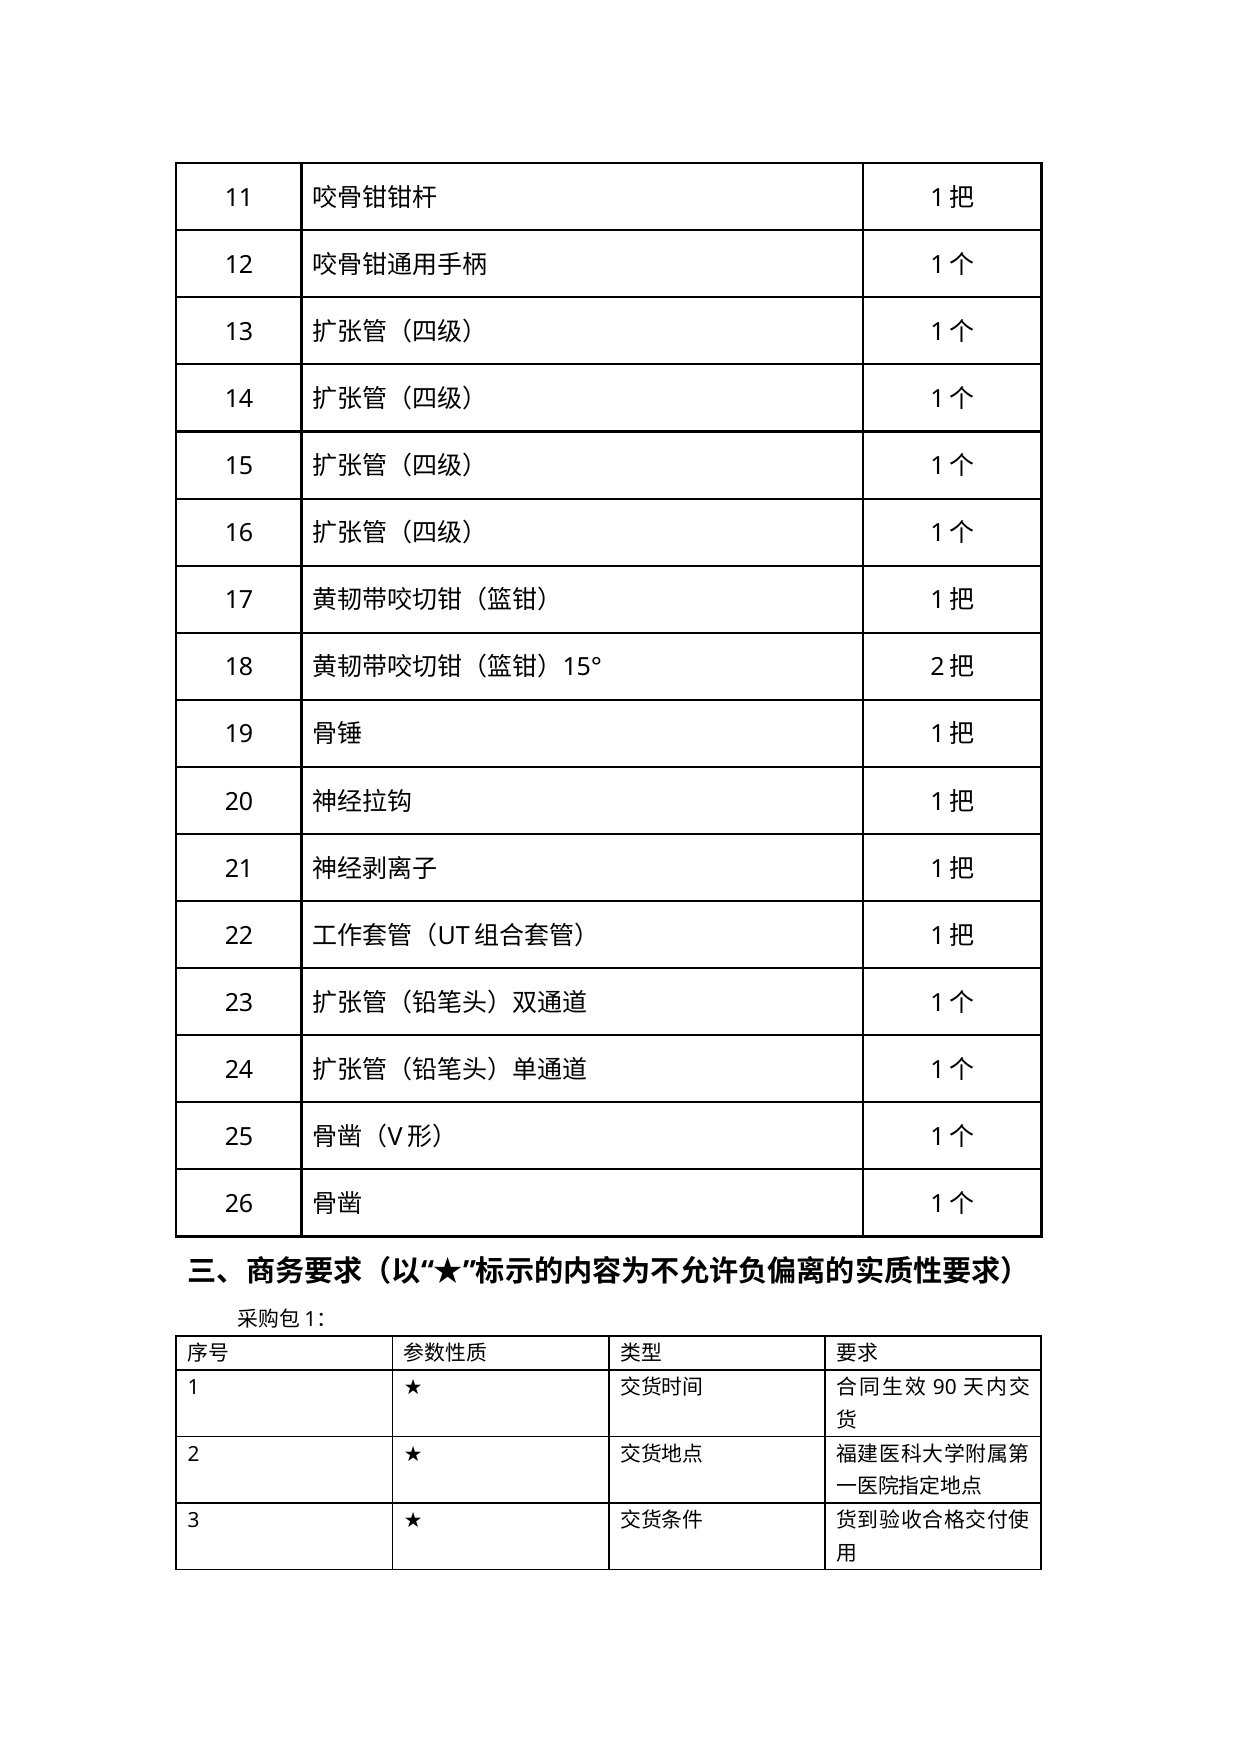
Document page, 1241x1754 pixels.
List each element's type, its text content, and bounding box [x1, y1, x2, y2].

table_cell 扩张管（四级） [303, 365, 862, 430]
table_cell 1个 [864, 433, 1040, 497]
table_header 序号 [177, 1337, 392, 1369]
table_cell 1把 [864, 902, 1040, 967]
table_cell 扩张管（四级） [303, 433, 862, 497]
table_cell 1个 [864, 1170, 1040, 1235]
table_cell 交货地点 [610, 1437, 824, 1502]
table_cell 19 [177, 701, 300, 766]
table_cell 1个 [864, 500, 1040, 564]
table_cell 22 [177, 902, 300, 967]
table_cell 24 [177, 1036, 300, 1101]
table_cell 1把 [864, 835, 1040, 900]
table_cell 骨锤 [303, 701, 862, 766]
table_cell 咬骨钳通用手柄 [303, 231, 862, 296]
table_header 类型 [610, 1337, 824, 1369]
table_cell 工作套管（UT组合套管） [303, 902, 862, 967]
table_header 要求 [826, 1337, 1040, 1369]
table_cell 18 [177, 634, 300, 699]
table_cell 咬骨钳钳杆 [303, 164, 862, 229]
text 三、商务要求（以“★”标示的内容为不允许负偏离的实质性要求） [187, 1237, 1053, 1302]
table_cell 15 [177, 433, 300, 497]
table_cell 25 [177, 1103, 300, 1168]
text 采购包1： [187, 1302, 1053, 1335]
table_cell 1个 [864, 1103, 1040, 1168]
table_cell ★ [393, 1437, 608, 1502]
table_cell 13 [177, 298, 300, 363]
table_cell 交货条件 [610, 1504, 824, 1569]
table_cell 26 [177, 1170, 300, 1235]
table_cell 12 [177, 231, 300, 296]
table_cell 1把 [864, 768, 1040, 833]
table_cell 3 [177, 1504, 392, 1569]
table_cell 1个 [864, 298, 1040, 363]
table_cell 交货时间 [610, 1371, 824, 1436]
table_cell 14 [177, 365, 300, 430]
table_cell 17 [177, 567, 300, 632]
table_cell 1把 [864, 701, 1040, 766]
table_cell 1个 [864, 1036, 1040, 1101]
table_cell 1把 [864, 567, 1040, 632]
table_cell 1个 [864, 365, 1040, 430]
table_cell 扩张管（铅笔头）双通道 [303, 969, 862, 1034]
table_cell 1个 [864, 969, 1040, 1034]
table_cell 神经剥离子 [303, 835, 862, 900]
table_cell 16 [177, 500, 300, 564]
table_cell 骨凿（V形） [303, 1103, 862, 1168]
table_cell 21 [177, 835, 300, 900]
table_cell 1把 [864, 164, 1040, 229]
table_cell 黄韧带咬切钳（篮钳）15° [303, 634, 862, 699]
table_cell 扩张管（四级） [303, 500, 862, 564]
table_cell 2把 [864, 634, 1040, 699]
table_cell 扩张管（铅笔头）单通道 [303, 1036, 862, 1101]
table_cell 2 [177, 1437, 392, 1502]
table_cell 23 [177, 969, 300, 1034]
table_cell ★ [393, 1371, 608, 1436]
table_cell 扩张管（四级） [303, 298, 862, 363]
table_cell 货到验收合格交付使用 [826, 1504, 1040, 1569]
table_header 参数性质 [393, 1337, 608, 1369]
table_cell 20 [177, 768, 300, 833]
table_cell 福建医科大学附属第一医院指定地点 [826, 1437, 1040, 1502]
table_cell 1 [177, 1371, 392, 1436]
table_cell 黄韧带咬切钳（篮钳） [303, 567, 862, 632]
table_cell 神经拉钩 [303, 768, 862, 833]
table_cell 骨凿 [303, 1170, 862, 1235]
table_cell 合同生效90天内交货 [826, 1371, 1040, 1436]
table_cell 1个 [864, 231, 1040, 296]
table_cell ★ [393, 1504, 608, 1569]
table_cell 11 [177, 164, 300, 229]
